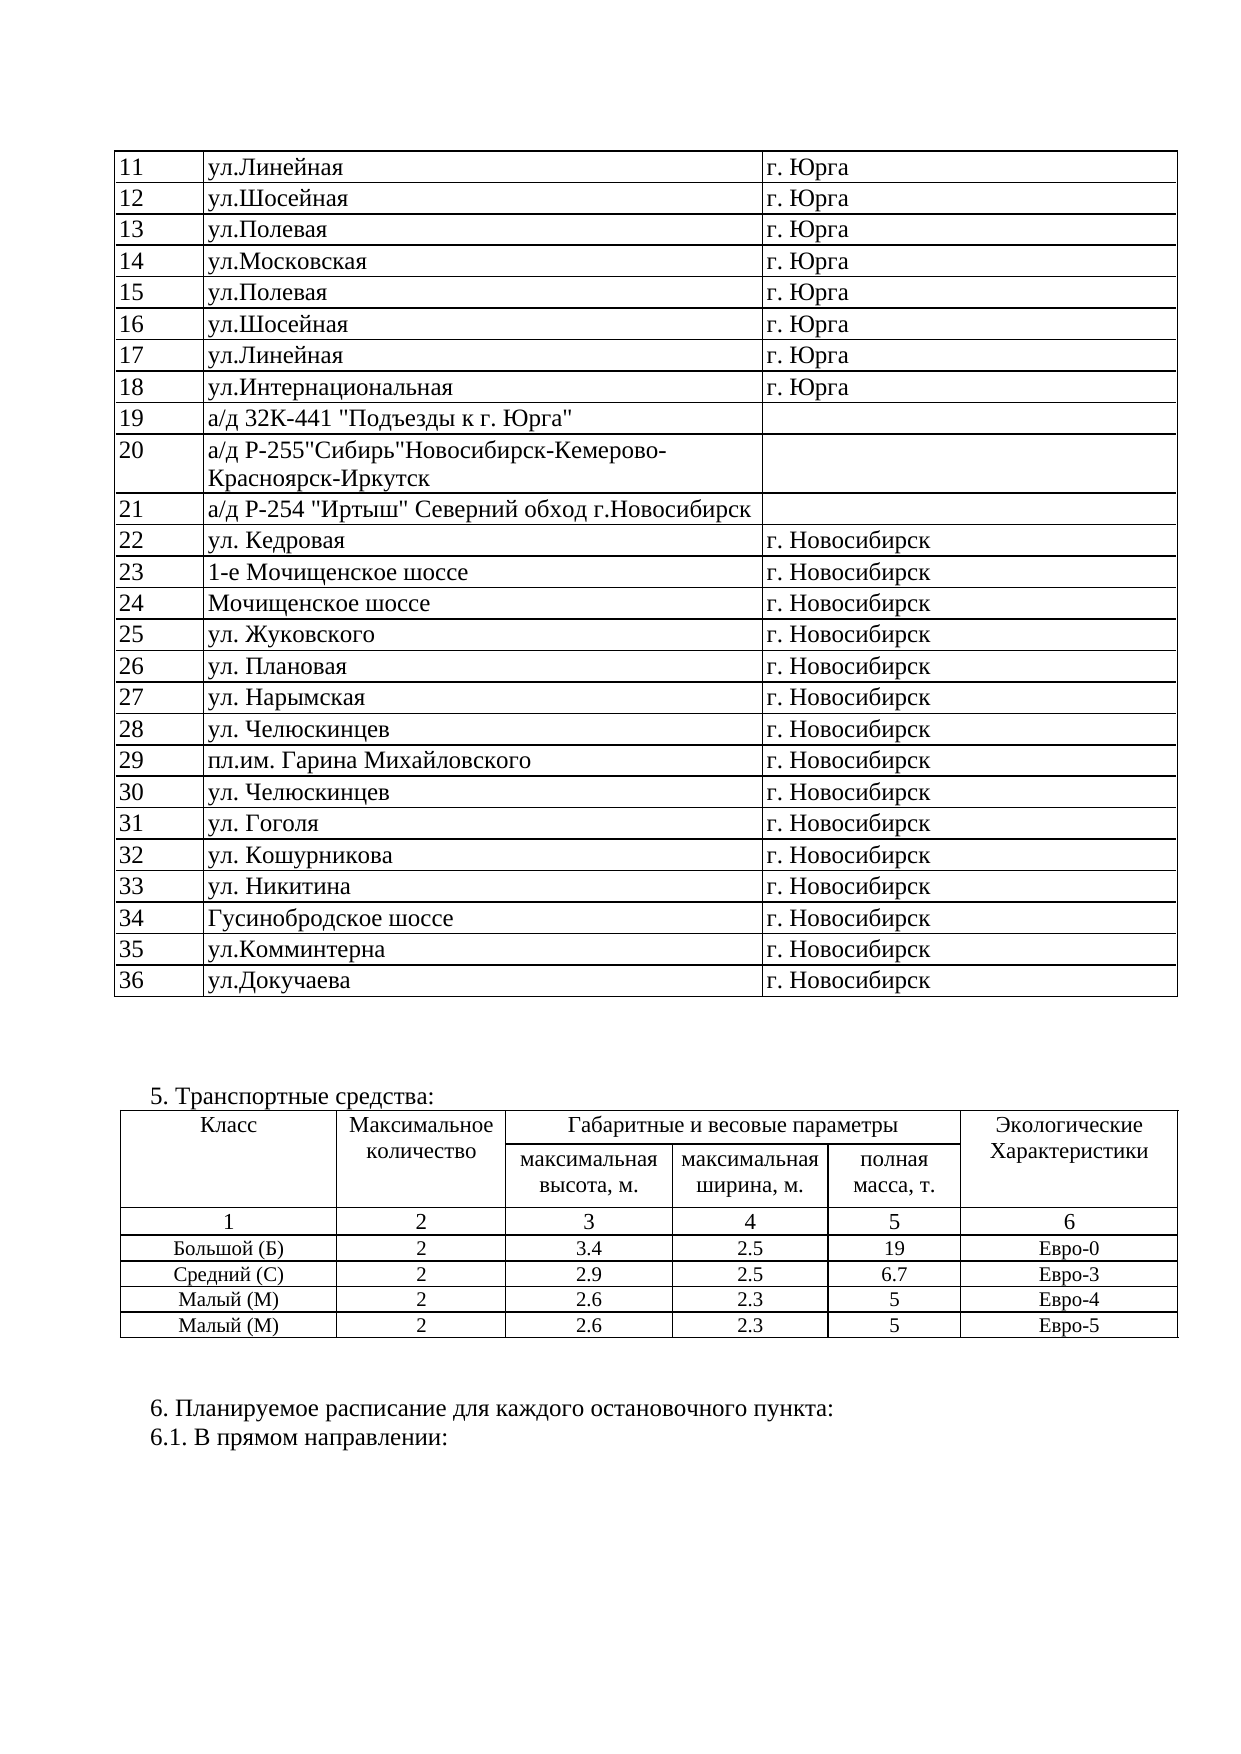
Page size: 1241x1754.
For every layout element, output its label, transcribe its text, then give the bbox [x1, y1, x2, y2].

table_cell ул.Шосейная [204, 183, 762, 213]
table_cell ул. Нарымская [204, 683, 762, 712]
table_cell 30 [115, 776, 203, 807]
table_cell 6 [961, 1208, 1177, 1234]
table_cell Евро-5 [961, 1313, 1177, 1337]
table_cell г. Новосибирск [763, 587, 1177, 618]
table_cell г. Новосибирск [763, 524, 1177, 555]
table_cell 24 [115, 588, 203, 618]
table_cell Евро-0 [961, 1236, 1177, 1260]
table_cell г. Новосибирск [763, 870, 1177, 901]
table_cell г. Юрга [763, 244, 1177, 276]
table_cell г. Юрга [763, 213, 1177, 244]
table_cell 3.4 [506, 1236, 672, 1260]
table_cell 19 [115, 403, 203, 433]
table_cell 22 [115, 525, 203, 555]
table_cell г. Юрга [763, 339, 1177, 370]
table_cell г. Новосибирск [763, 650, 1177, 681]
text 5. Транспортные средства: [150, 1081, 1090, 1110]
table_cell 3 [506, 1208, 672, 1234]
table_cell ул.Комминтерна [204, 934, 762, 964]
table_cell 21 [115, 493, 203, 524]
table_cell ул. Плановая [204, 651, 762, 681]
table_cell ул. Челюскинцев [204, 777, 762, 807]
table_cell г. Новосибирск [763, 901, 1177, 933]
table_header Класс [121, 1111, 336, 1206]
table_cell 33 [115, 871, 203, 901]
table_cell 2.5 [673, 1236, 827, 1260]
table_cell 4 [673, 1208, 827, 1234]
table_cell ул.Линейная [204, 340, 762, 370]
table_cell 6.7 [829, 1262, 960, 1286]
table_cell 25 [115, 619, 203, 649]
table_cell 2 [337, 1313, 505, 1337]
table_cell 20 [115, 434, 203, 492]
table_cell 35 [115, 934, 203, 964]
table_cell 23 [115, 556, 203, 587]
table_cell ул.Московская [204, 246, 762, 276]
table_cell [763, 433, 1177, 492]
table_cell г. Юрга [763, 307, 1177, 339]
table_cell 11 [115, 152, 203, 181]
table_cell ул.Полевая [204, 277, 762, 307]
text 6. Планируемое расписание для каждого остановочного пункта: [150, 1393, 1090, 1422]
table_header Экологические Характеристики [961, 1111, 1177, 1206]
table_cell г. Новосибирск [763, 838, 1177, 870]
table_cell 16 [115, 308, 203, 339]
table_cell ул. Гоголя [204, 808, 762, 838]
table_cell ул. Кедровая [204, 525, 762, 555]
table_cell ул.Шосейная [204, 309, 762, 339]
table_cell 12 [115, 183, 203, 213]
table_cell Евро-4 [961, 1287, 1177, 1311]
table_cell полная масса, т. [829, 1145, 960, 1206]
table_cell максимальная высота, м. [506, 1145, 672, 1206]
table_cell [763, 492, 1177, 524]
table_cell 34 [115, 902, 203, 933]
table_cell г. Новосибирск [763, 744, 1177, 775]
table_cell 2.3 [673, 1313, 827, 1337]
table_cell г. Новосибирск [763, 713, 1177, 744]
table_cell [763, 402, 1177, 433]
table_cell ул.Интернациональная [204, 372, 762, 402]
table_cell 19 [829, 1236, 960, 1260]
table_cell 5 [829, 1287, 960, 1311]
table_cell 28 [115, 714, 203, 744]
table_cell 2 [337, 1262, 505, 1286]
table_cell 1 [121, 1208, 336, 1234]
table_cell а/д 32К-441 "Подъезды к г. Юрга" [204, 403, 762, 433]
table_cell ул. Кошурникова [204, 840, 762, 870]
table_cell а/д Р-255"Сибирь"Новосибирск-Кемерово-Красноярск-Иркутск [204, 435, 762, 492]
table_cell 2.6 [506, 1313, 672, 1337]
table_cell 13 [115, 214, 203, 244]
table_cell ул.Линейная [204, 152, 762, 181]
table_cell г. Новосибирск [763, 775, 1177, 807]
table_cell г. Новосибирск [763, 555, 1177, 587]
table_cell 5 [829, 1208, 960, 1234]
table_cell г. Новосибирск [763, 964, 1177, 996]
table_cell 2.9 [506, 1262, 672, 1286]
table_cell 2.3 [673, 1287, 827, 1311]
table_cell г. Юрга [763, 152, 1177, 181]
table_cell 2 [337, 1208, 505, 1234]
table_header Максимальное количество [337, 1111, 505, 1206]
table_cell г. Новосибирск [763, 933, 1177, 964]
table_cell 15 [115, 277, 203, 307]
table_cell Большой (Б) [121, 1236, 336, 1260]
table_cell а/д Р-254 "Иртыш" Северний обход г.Новосибирск [204, 494, 762, 524]
table_cell ул.Докучаева [204, 966, 762, 996]
table_cell 1-е Мочищенское шоссе [204, 557, 762, 587]
table_cell 2.6 [506, 1287, 672, 1311]
table_cell 2.5 [673, 1262, 827, 1286]
table_cell ул. Никитина [204, 871, 762, 901]
table_cell г. Юрга [763, 181, 1177, 213]
table_cell 17 [115, 340, 203, 370]
table_cell 18 [115, 371, 203, 402]
table_cell Мочищенское шоссе [204, 588, 762, 618]
table_cell 27 [115, 682, 203, 712]
table_cell ул. Челюскинцев [204, 714, 762, 744]
table_cell 31 [115, 808, 203, 838]
table_cell 5 [829, 1313, 960, 1337]
table_cell г. Новосибирск [763, 807, 1177, 838]
table_cell г. Юрга [763, 370, 1177, 402]
text 6.1. В прямом направлении: [150, 1422, 1090, 1451]
table_cell максимальная ширина, м. [673, 1145, 827, 1206]
table_cell 32 [115, 839, 203, 870]
table_cell пл.им. Гарина Михайловского [204, 746, 762, 775]
table_cell 2 [337, 1287, 505, 1311]
table_cell 36 [115, 965, 203, 996]
table_cell Гусинобродское шоссе [204, 903, 762, 933]
table_cell Малый (М) [121, 1313, 336, 1337]
table_header Габаритные и весовые параметры [506, 1111, 960, 1143]
table_cell 14 [115, 245, 203, 276]
table_cell Евро-3 [961, 1262, 1177, 1286]
table_cell ул. Жуковского [204, 620, 762, 649]
table_cell 26 [115, 651, 203, 681]
table_cell г. Юрга [763, 276, 1177, 307]
table_cell г. Новосибирск [763, 681, 1177, 712]
table_cell г. Новосибирск [763, 618, 1177, 649]
table_cell Средний (С) [121, 1262, 336, 1286]
table_cell ул.Полевая [204, 215, 762, 244]
table_cell 2 [337, 1236, 505, 1260]
table_cell Малый (М) [121, 1287, 336, 1311]
table_cell 29 [115, 745, 203, 775]
